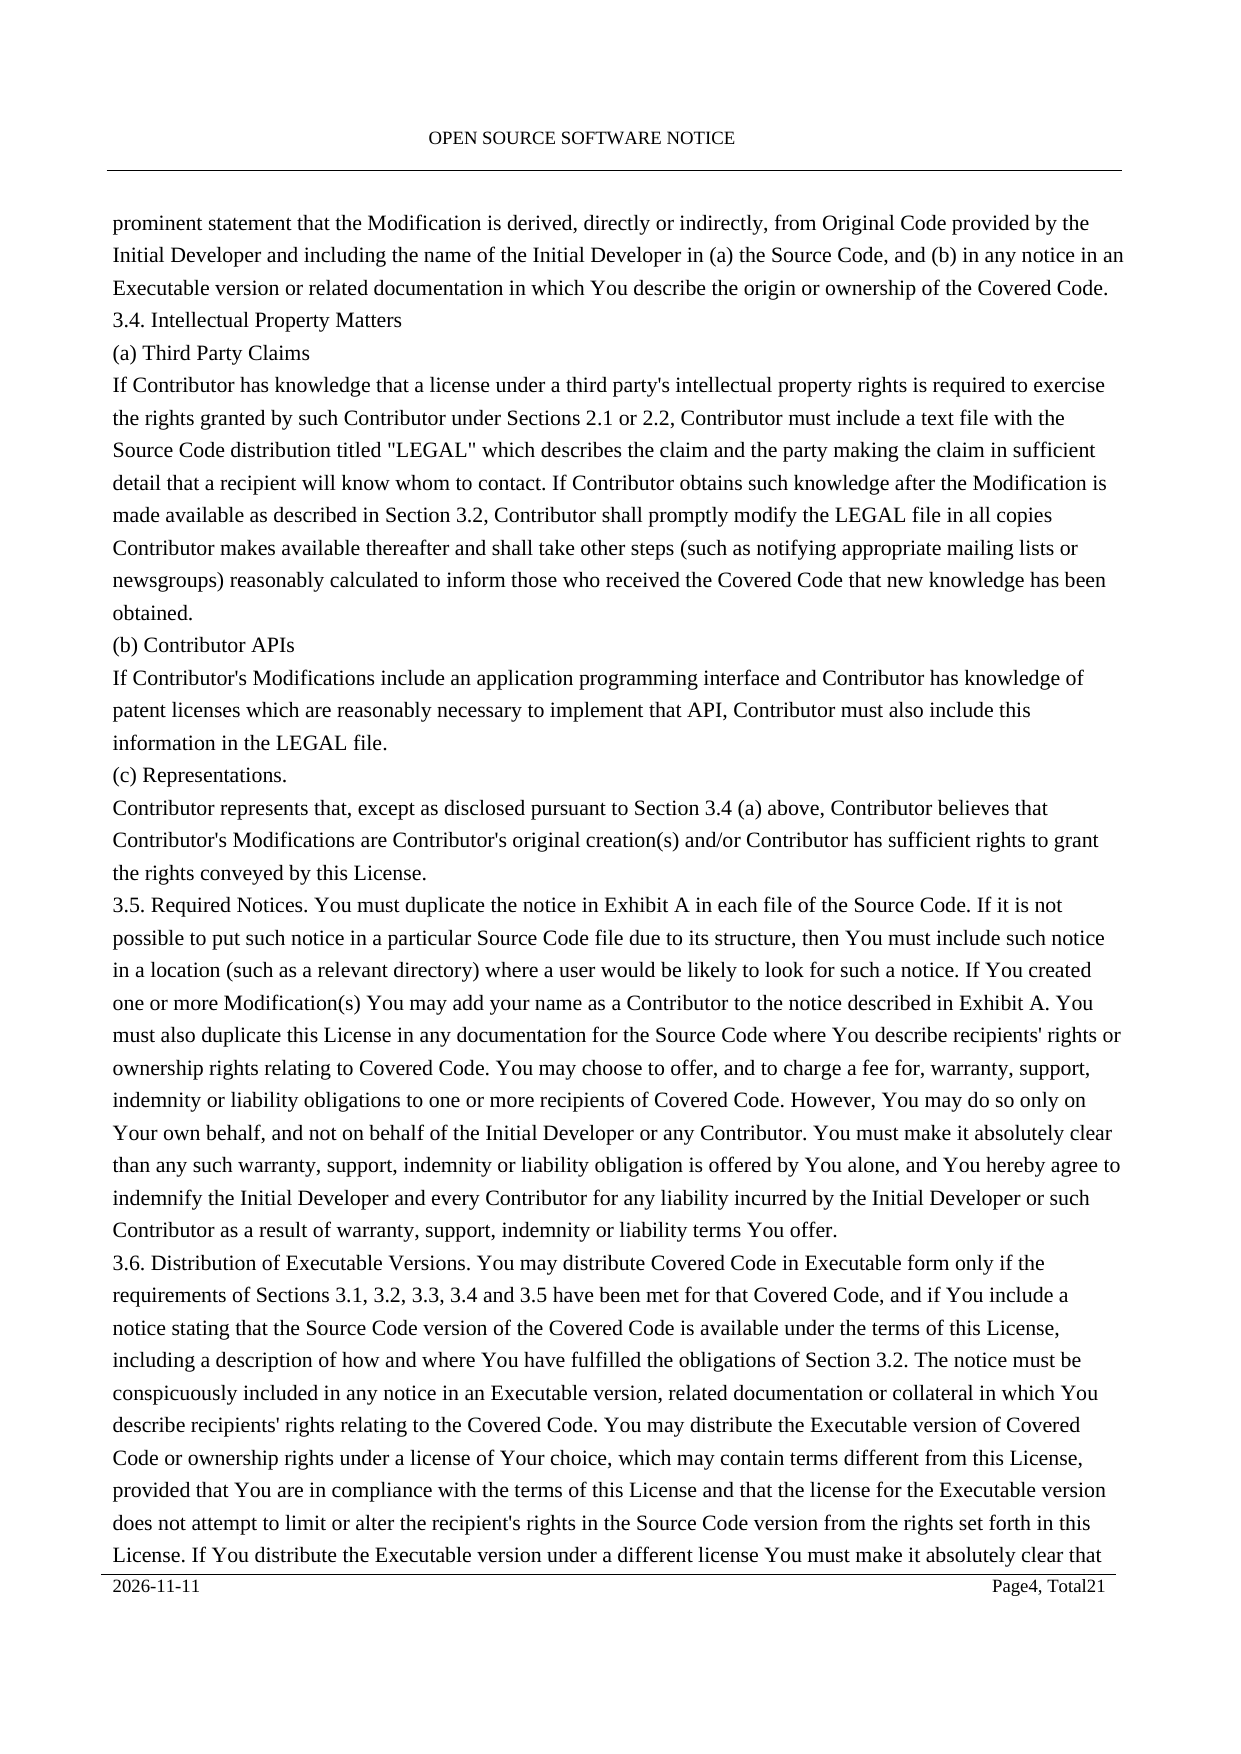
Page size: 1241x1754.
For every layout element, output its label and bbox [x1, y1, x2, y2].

text [112, 206, 1128, 1571]
